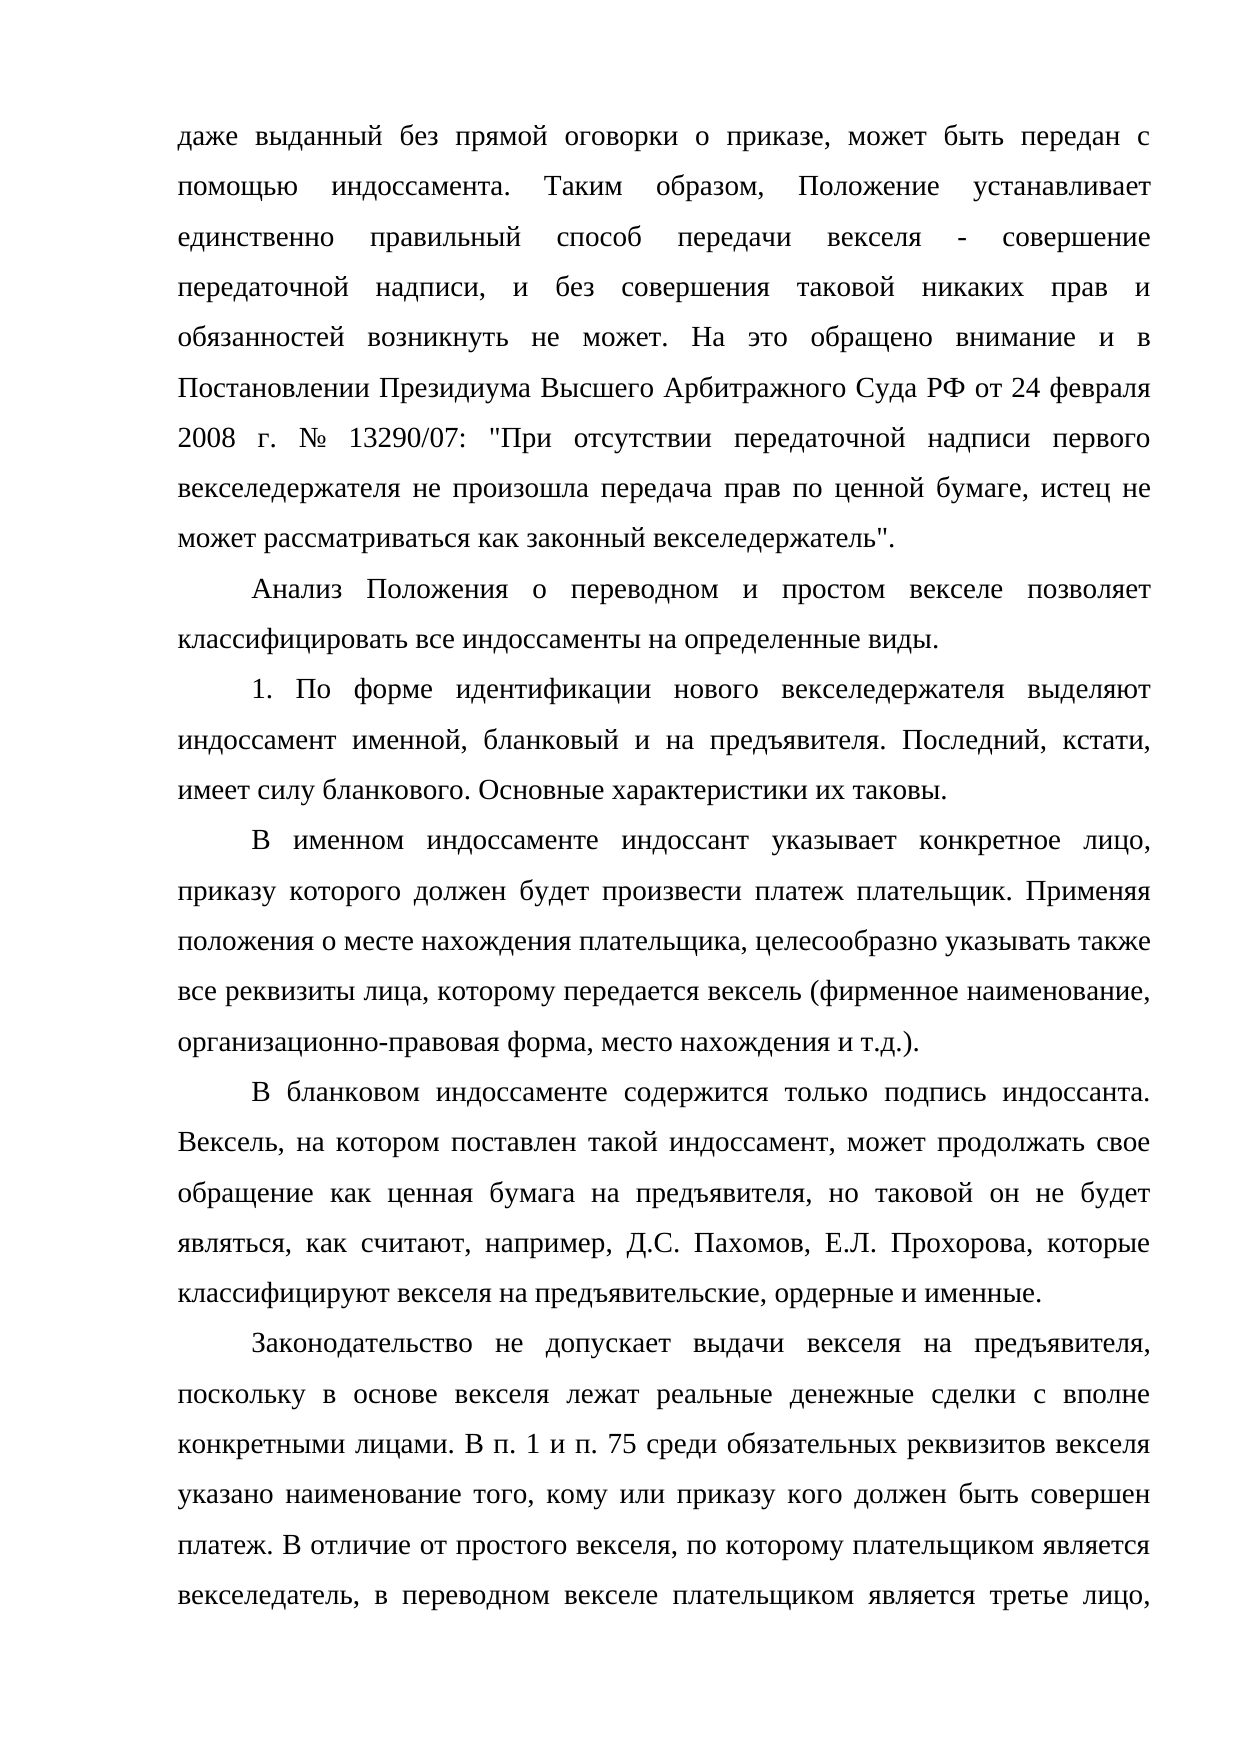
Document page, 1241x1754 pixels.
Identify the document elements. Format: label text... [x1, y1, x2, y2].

text В бланковом индоссаменте содержится только подпись индоссанта. Вексель, на котором поставлен такой индоссамент, может продолжать свое обращение как ценная бумага на предъявителя, но таковой он не будет являться, как считают, например, Д.С. Пахомов, Е.Л. Прохорова, которые классифицируют векселя на предъявительские, ордерные и именные. [177, 1074, 1152, 1309]
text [177, 1326, 1152, 1611]
text 1. По форме идентификации нового векселедержателя выделяют индоссамент именной, бланковый и на предъявителя. Последний, кстати, имеет силу бланкового. Основные характеристики их таковы. [177, 672, 1152, 806]
text В именном индоссаменте индоссант указывает конкретное лицо, приказу которого должен будет произвести платеж плательщик. Применяя положения о месте нахождения плательщика, целесообразно указывать также все реквизиты лица, которому передается вексель (фирменное наименование, организационно-правовая форма, место нахождения и т.д.). [177, 822, 1152, 1057]
text Анализ Положения о переводном и простом векселе позволяет классифицировать все индоссаменты на определенные виды. [177, 571, 1152, 655]
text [177, 118, 1152, 554]
